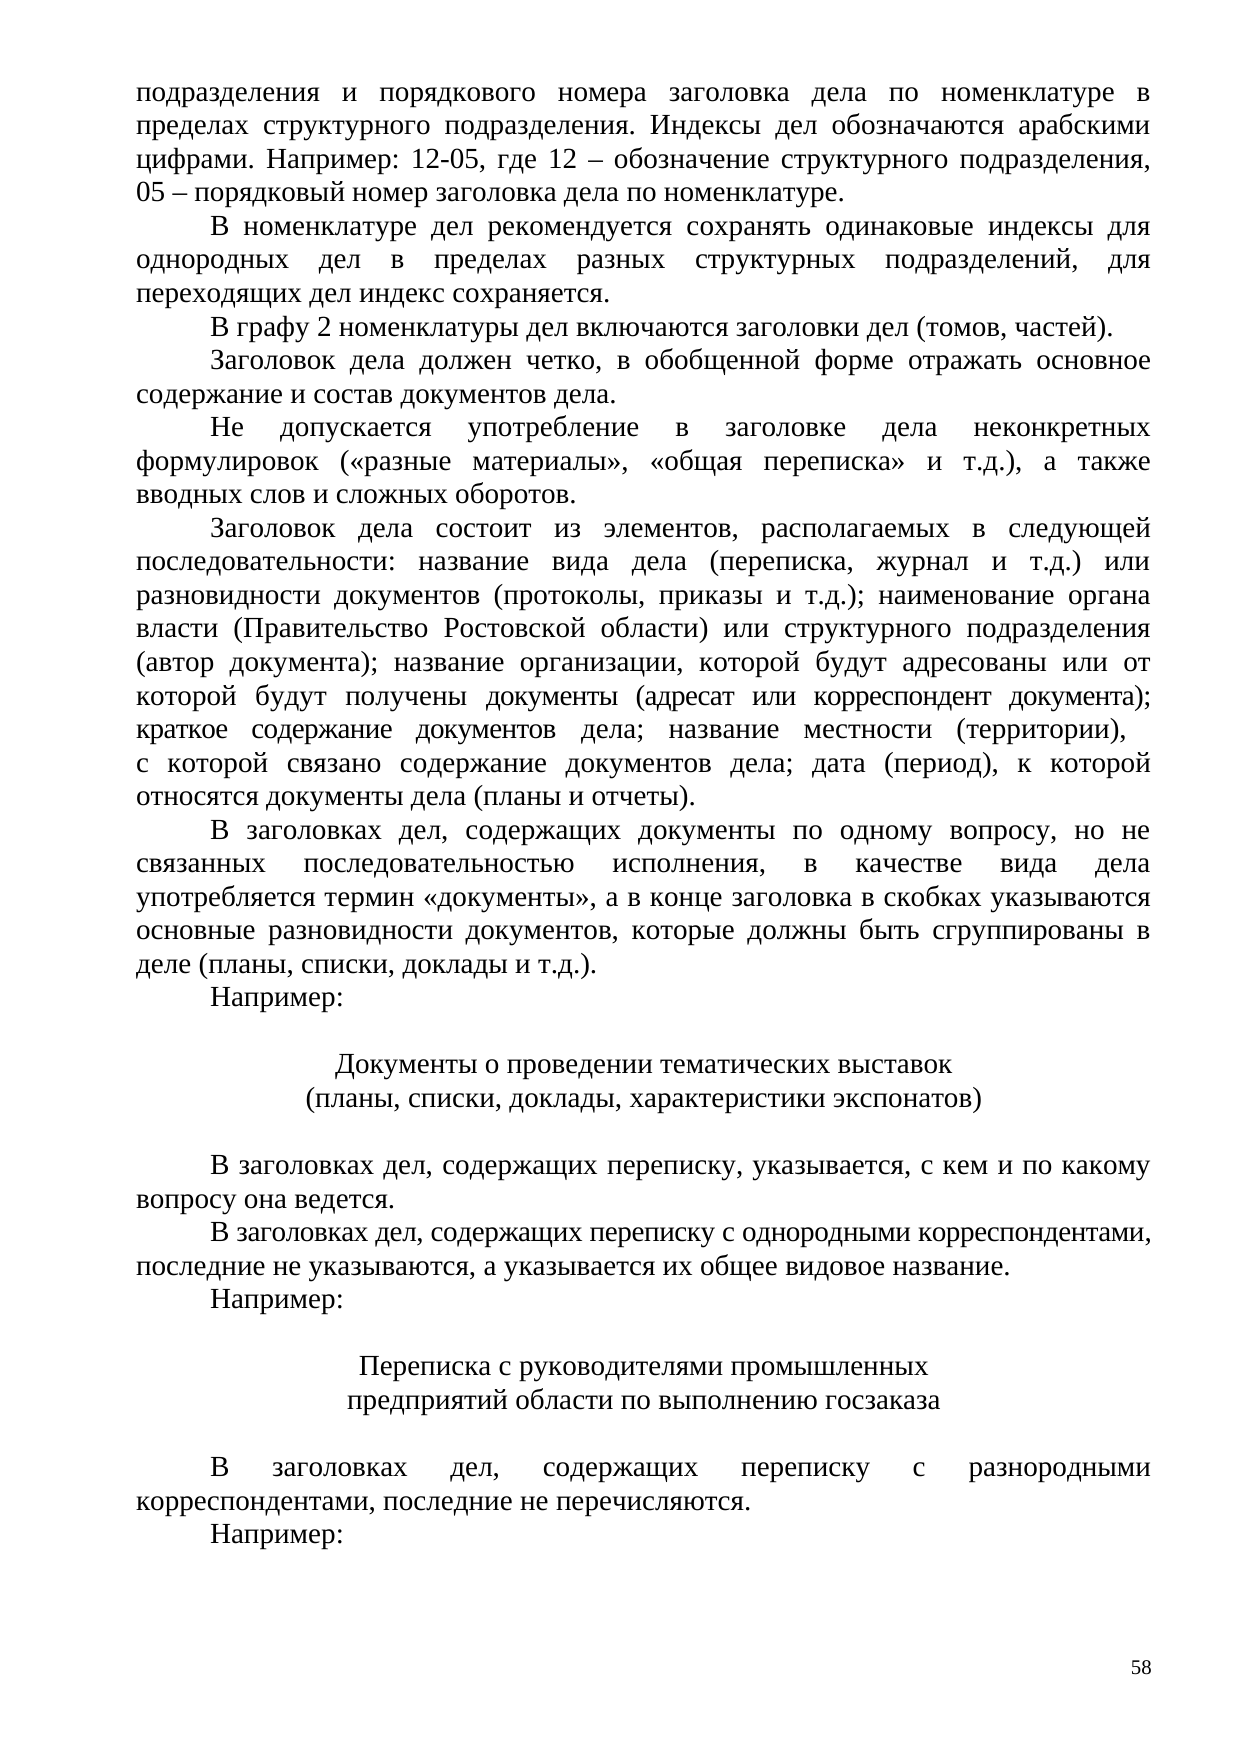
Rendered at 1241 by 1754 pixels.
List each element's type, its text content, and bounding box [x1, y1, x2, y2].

text Заголовок дела должен четко, в обобщенной форме отражать основное содержание и состав документов дела. [136, 342, 1152, 409]
text В номенклатуре дел рекомендуется сохранять одинаковые индексы для однородных дел в пределах разных структурных подразделений, для переходящих дел индекс сохраняется. [136, 208, 1152, 309]
text В заголовках дел, содержащих переписку с однородными корреспондентами, последние не указываются, а указывается их общее видовое название. [136, 1214, 1152, 1281]
text В заголовках дел, содержащих переписку, указывается, с кем и по какому вопросу она ведется. [136, 1147, 1152, 1214]
text Например: [136, 1516, 1152, 1550]
text Например: [136, 979, 1152, 1013]
text В заголовках дел, содержащих переписку с разнородными корреспондентами, последние не перечисляются. [136, 1449, 1152, 1516]
text Не допускается употребление в заголовке дела неконкретных формулировок («разные материалы», «общая переписка» и т.д.), а также вводных слов и сложных оборотов. [136, 409, 1152, 510]
text Например: [136, 1281, 1152, 1315]
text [136, 74, 1152, 208]
text Переписка с руководителями промышленных предприятий области по выполнению госзаказа [136, 1348, 1152, 1416]
text В заголовках дел, содержащих документы по одному вопросу, но не связанных последовательностью исполнения, в качестве вида дела употребляется термин «документы», а в конце заголовка в скобках указываются основные разновидности документов, которые должны быть сгруппированы в деле (планы, списки, доклады и т.д.). [136, 812, 1152, 979]
text Документы о проведении тематических выставок (планы, списки, доклады, характеристики экспонатов) [136, 1047, 1152, 1114]
text Заголовок дела состоит из элементов, располагаемых в следующей последовательности: название вида дела (переписка, журнал и т.д.) или разновидности документов (протоколы, приказы и т.д.); наименование органа власти (Правительство Ростовской области) или структурного подразделения (автор документа); название организации, которой будут адресованы или от которой будут получены документы (адресат или корреспондент документа); краткое содержание документов дела; название местности (территории), с которой связано содержание документов дела; дата (период), к которой относятся документы дела (планы и отчеты). [136, 510, 1152, 812]
text В графу 2 номенклатуры дел включаются заголовки дел (томов, частей). [136, 309, 1152, 342]
